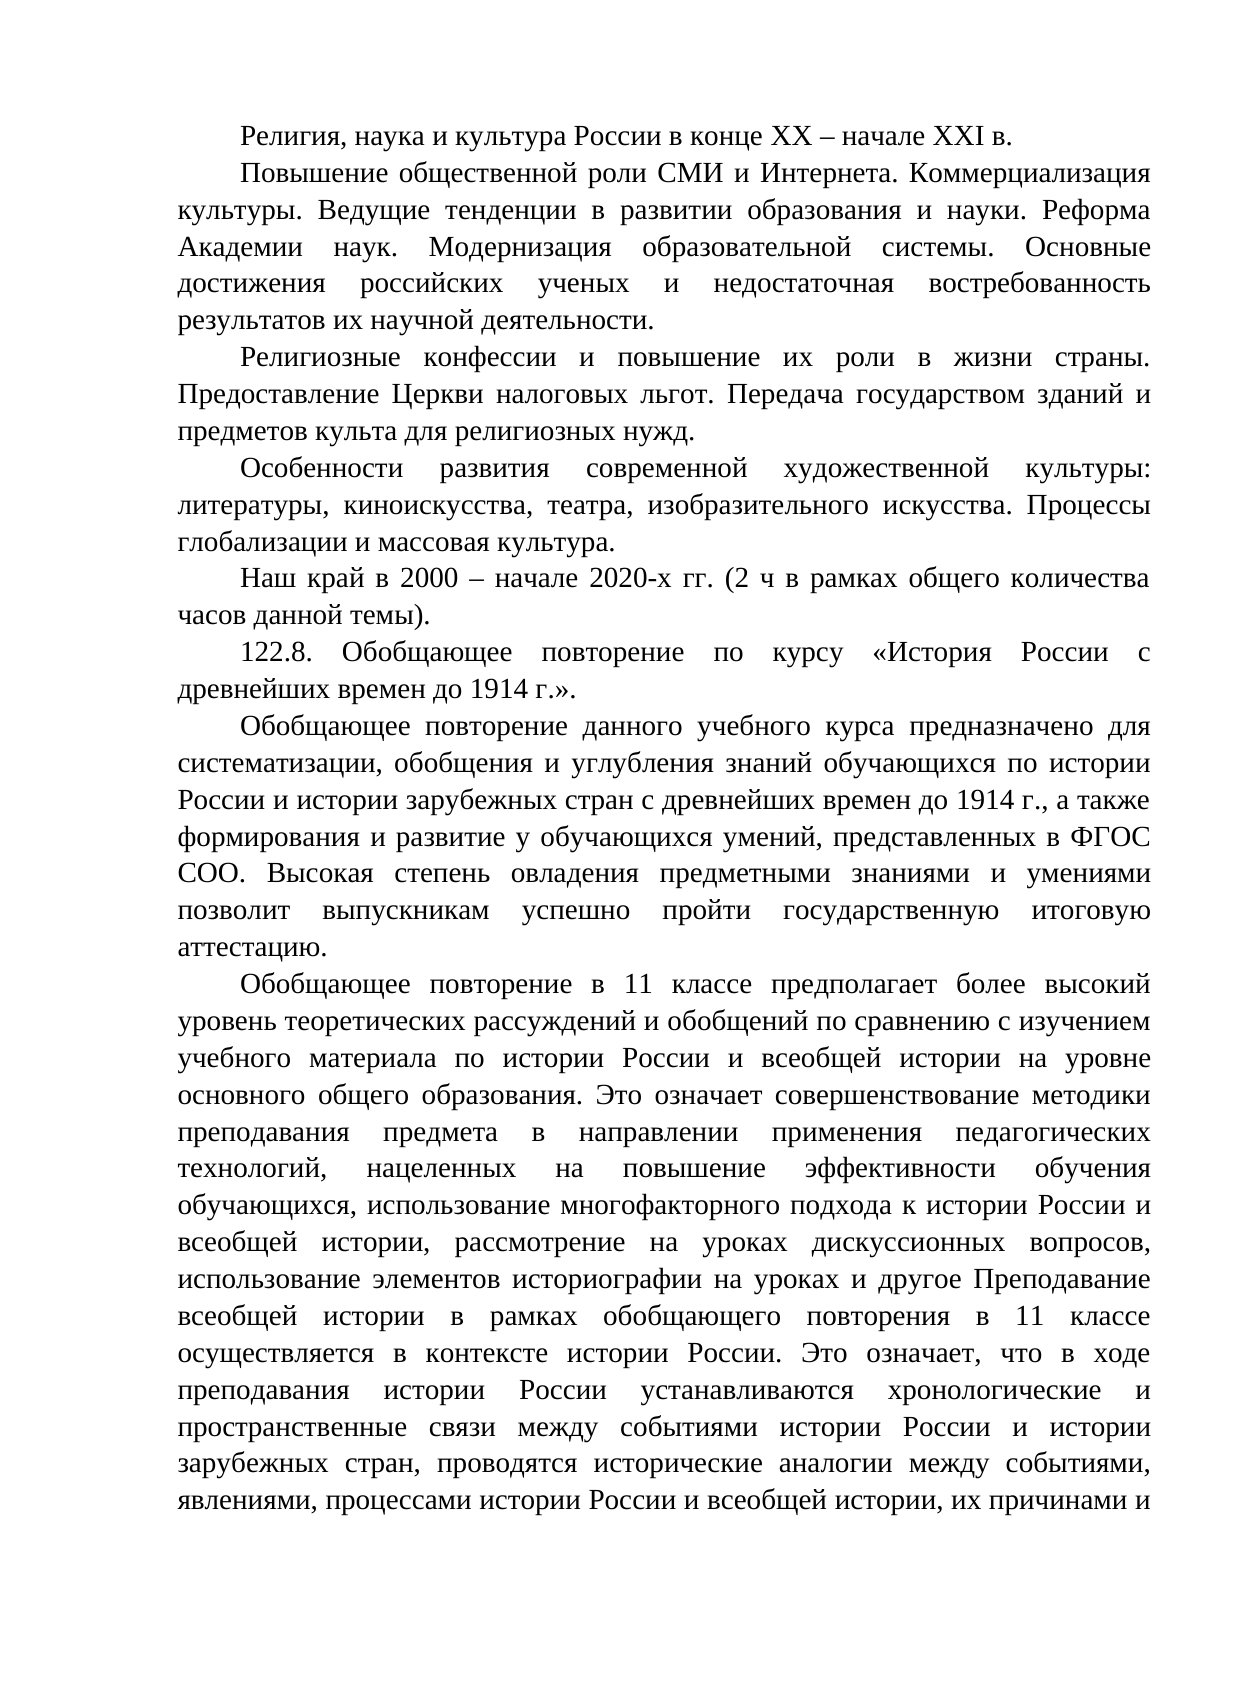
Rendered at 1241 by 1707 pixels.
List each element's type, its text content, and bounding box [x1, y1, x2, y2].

text Наш край в 2000 – начале 2020-х гг. (2 ч в рамках общего количества часов данной темы). [177, 561, 1152, 631]
text 122.8. Обобщающее повторение по курсу «История России с древнейших времен до 1914 г.». [177, 634, 1152, 705]
text Религия, наука и культура России в конце XX – начале XXI в. [177, 118, 1152, 152]
text Повышение общественной роли СМИ и Интернета. Коммерциализация культуры. Ведущие тенденции в развитии образования и науки. Реформа Академии наук. Модернизация образовательной системы. Основные достижения российских ученых и недостаточная востребованность результатов их научной деятельности. [177, 155, 1152, 336]
text Религиозные конфессии и повышение их роли в жизни страны. Предоставление Церкви налоговых льгот. Передача государством зданий и предметов культа для религиозных нужд. [177, 339, 1152, 447]
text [177, 966, 1152, 1516]
text Обобщающее повторение данного учебного курса предназначено для систематизации, обобщения и углубления знаний обучающихся по истории России и истории зарубежных стран с древнейших времен до 1914 г., а также формирования и развитие у обучающихся умений, представленных в ФГОС СОО. Высокая степень овладения предметными знаниями и умениями позволит выпускникам успешно пройти государственную итоговую аттестацию. [177, 708, 1152, 963]
text Особенности развития современной художественной культуры: литературы, киноискусства, театра, изобразительного искусства. Процессы глобализации и массовая культура. [177, 450, 1152, 557]
